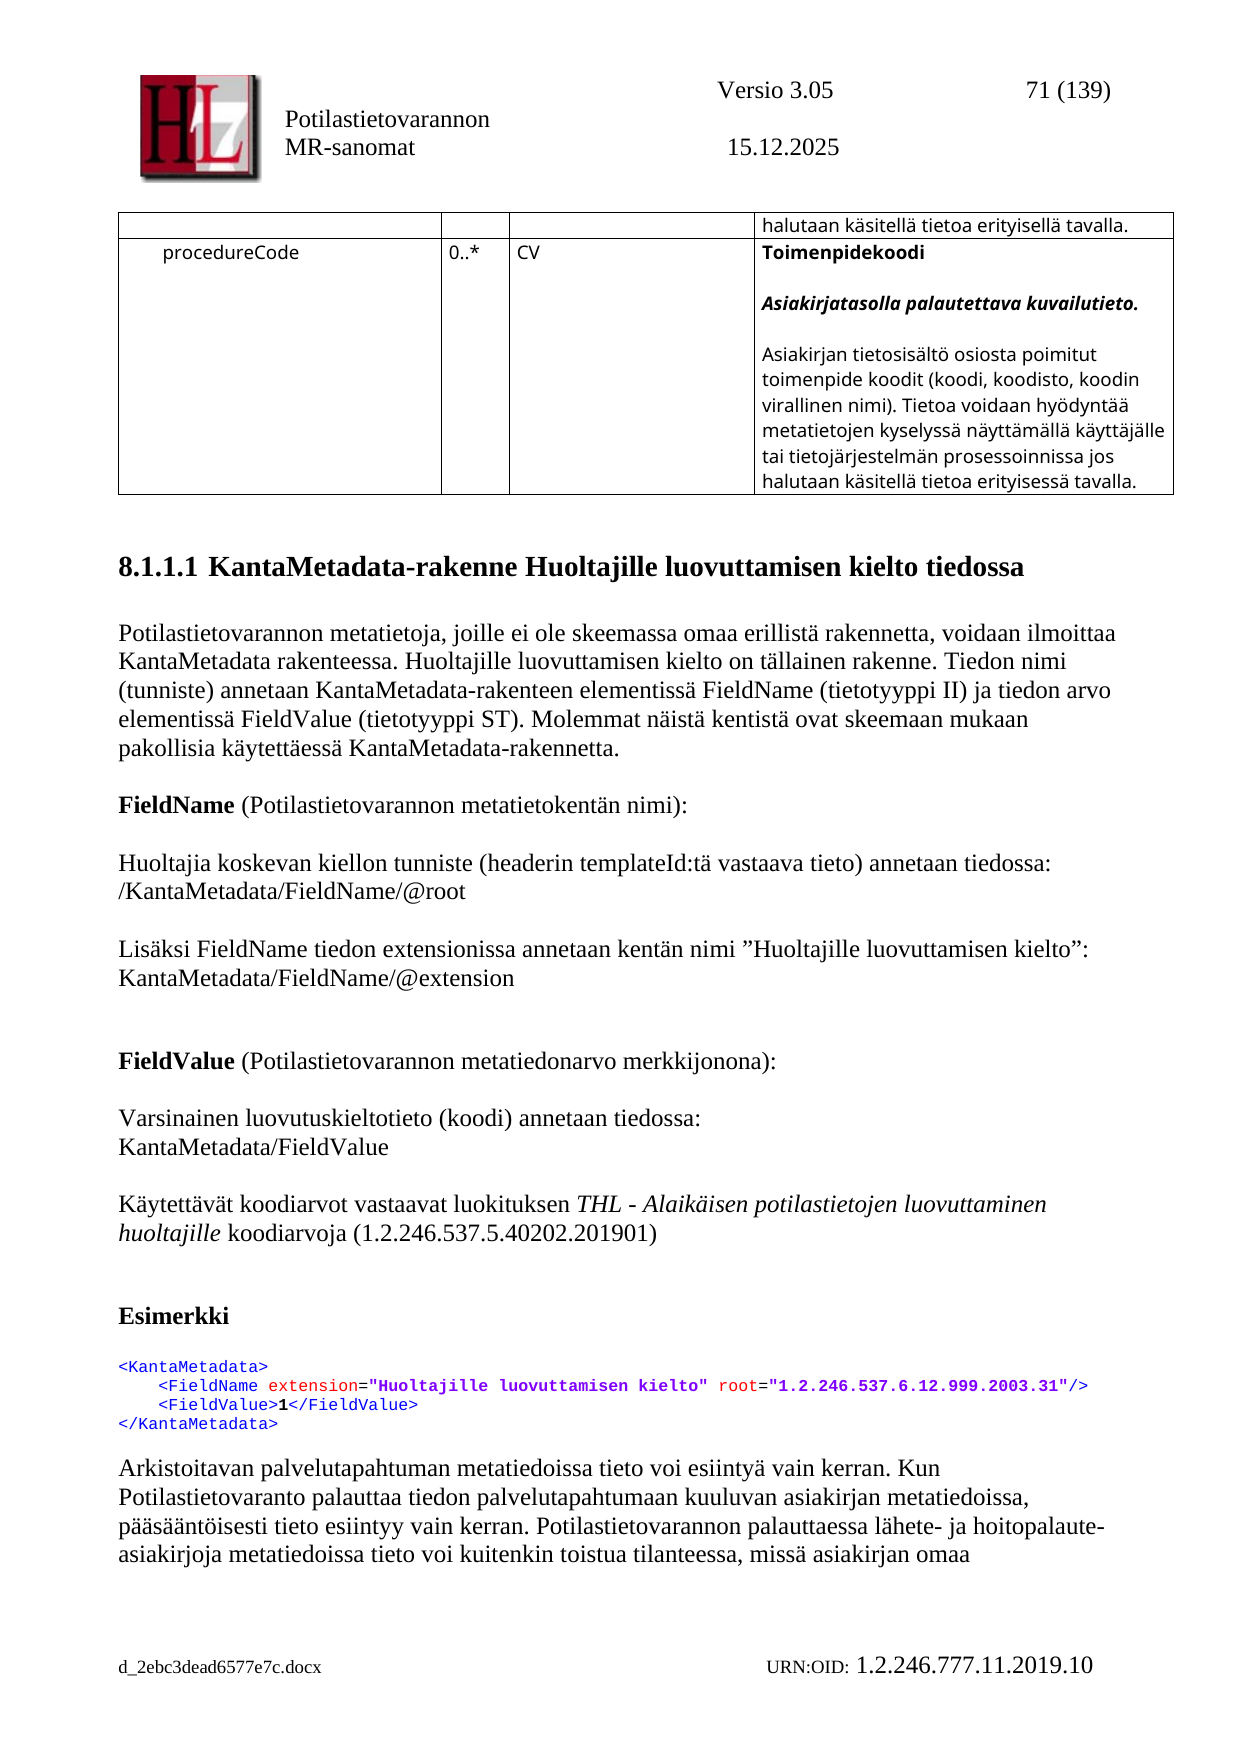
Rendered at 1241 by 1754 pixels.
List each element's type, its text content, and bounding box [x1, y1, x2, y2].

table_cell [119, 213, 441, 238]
text /KantaMetadata/FieldName/@root [118, 876, 1122, 905]
text </KantaMetadata> [118, 1415, 1122, 1434]
text FieldName (Potilastietovarannon metatietokentän nimi): [118, 790, 1122, 819]
text Käytettävät koodiarvot vastaavat luokituksen THL - Alaikäisen potilastietojen luovuttaminen huoltajille koodiarvoja (1.2.246.537.5.40202.201901) [118, 1189, 1122, 1247]
text <KantaMetadata> [118, 1359, 1122, 1378]
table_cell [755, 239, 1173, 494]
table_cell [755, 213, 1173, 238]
text Varsinainen luovutuskieltotieto (koodi) annetaan tiedossa: [118, 1103, 1122, 1132]
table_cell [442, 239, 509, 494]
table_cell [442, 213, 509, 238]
text KantaMetadata/FieldValue [118, 1132, 1122, 1161]
picture [140, 75, 263, 183]
text FieldValue (Potilastietovarannon metatiedonarvo merkkijonona): [118, 1046, 1122, 1074]
text Huoltajia koskevan kiellon tunniste (headerin templateId:tä vastaava tieto) annetaan tiedossa: [118, 848, 1122, 876]
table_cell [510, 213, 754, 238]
text Lisäksi FieldName tiedon extensionissa annetaan kentän nimi ”Huoltajille luovuttamisen kielto”: KantaMetadata/FieldName/@extension [118, 934, 1122, 991]
subtitle KantaMetadata-rakenne Huoltajille luovuttamisen kielto tiedossa [118, 549, 1122, 583]
text Esimerkki [118, 1301, 1122, 1330]
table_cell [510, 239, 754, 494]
text Potilastietovarannon metatietoja, joille ei ole skeemassa omaa erillistä rakennetta, voidaan ilmoittaa KantaMetadata rakenteessa. Huoltajille luovuttamisen kielto on tällainen rakenne. Tiedon nimi (tunniste) annetaan KantaMetadata-rakenteen elementissä FieldName (tietotyyppi II) ja tiedon arvo elementissä FieldValue (tietotyyppi ST). Molemmat näistä kentistä ovat skeemaan mukaan pakollisia käytettäessä KantaMetadata-rakennetta. [118, 618, 1122, 761]
text <FieldValue>1</FieldValue> [118, 1396, 1122, 1415]
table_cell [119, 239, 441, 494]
text <FieldName extension="Huoltajille luovuttamisen kielto" root="1.2.246.537.6.12.999.2003.31"/> [118, 1378, 1122, 1396]
